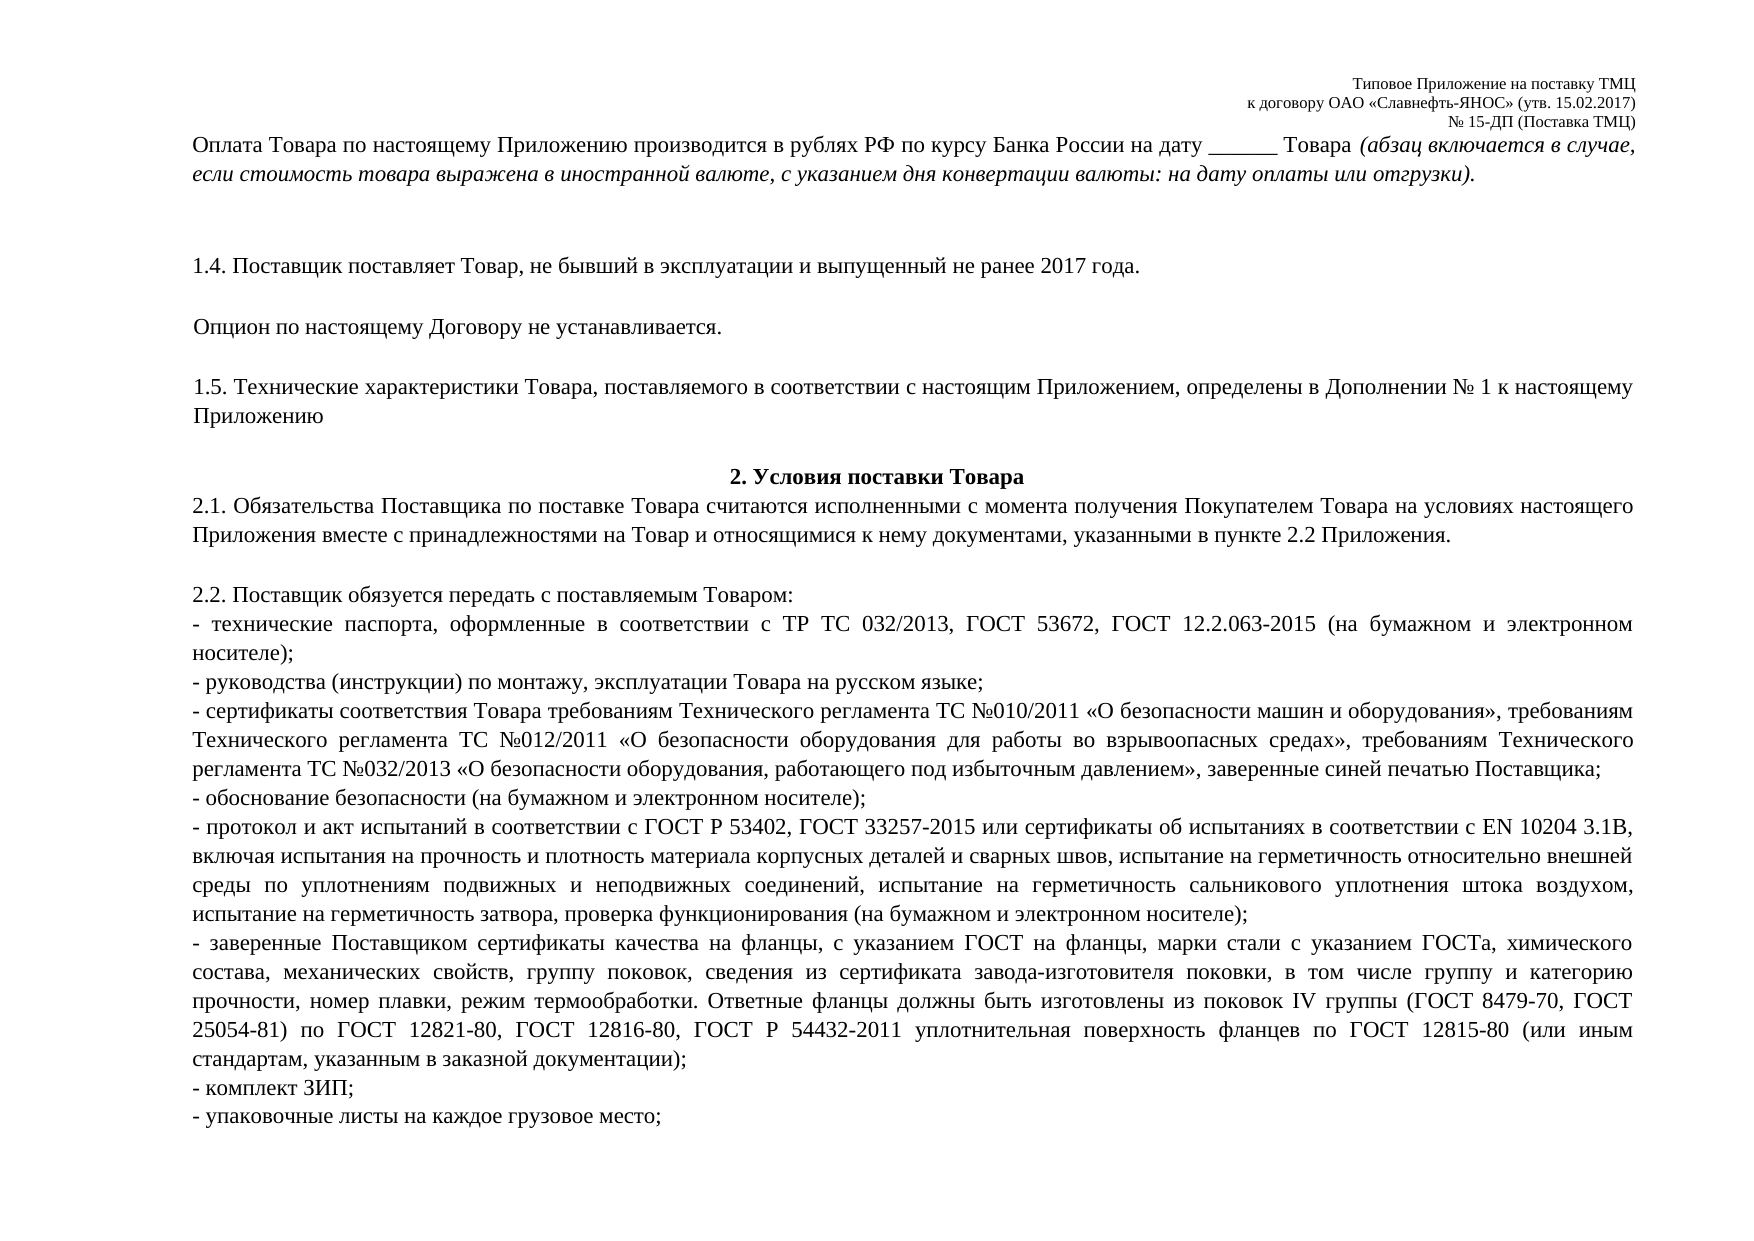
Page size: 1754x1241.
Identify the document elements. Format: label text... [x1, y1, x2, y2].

text - технические паспорта, оформленные в соответствии с ТР ТС 032/2013, ГОСТ 53672, ГОСТ 12.2.063-2015 (на бумажном и электронном носителе); [192, 610, 1636, 666]
text 1.4. Поставщик поставляет Товар, не бывший в эксплуатации и выпущенный не ранее 2017 года. [192, 252, 1636, 279]
text 1.5. Технические характеристики Товара, поставляемого в соответствии с настоящим Приложением, определены в Дополнении № 1 к настоящему Приложению [193, 373, 1636, 429]
text Опцион по настоящему Договору не устанавливается. [193, 313, 1636, 339]
text 2.1. Обязательства Поставщика по поставке Товара считаются исполненными с момента получения Покупателем Товара на условиях настоящего Приложения вместе с принадлежностями на Товар и относящимися к нему документами, указанными в пункте 2.2 Приложения. [192, 492, 1636, 547]
text - сертификаты соответствия Товара требованиям Технического регламента ТС №010/2011 «О безопасности машин и оборудования», требованиям Технического регламента ТС №012/2011 «О безопасности оборудования для работы во взрывоопасных средах», требованиям Технического регламента ТС №032/2013 «О безопасности оборудования, работающего под избыточным давлением», заверенные синей печатью Поставщика; [192, 697, 1636, 781]
text - комплект ЗИП; [192, 1074, 1636, 1100]
text - протокол и акт испытаний в соответствии с ГОСТ Р 53402, ГОСТ 33257-2015 или сертификаты об испытаниях в соответствии с EN 10204 3.1B, включая испытания на прочность и плотность материала корпусных деталей и сварных швов, испытание на герметичность относительно внешней среды по уплотнениям подвижных и неподвижных соединений, испытание на герметичность сальникового уплотнения штока воздухом, испытание на герметичность затвора, проверка функционирования (на бумажном и электронном носителе); [192, 813, 1636, 926]
text 2.2. Поставщик обязуется передать с поставляемым Товаром: [192, 581, 1636, 608]
text - заверенные Поставщиком сертификаты качества на фланцы, с указанием ГОСТ на фланцы, марки стали с указанием ГОСТа, химического состава, механических свойств, группу поковок, сведения из сертификата завода-изготовителя поковки, в том числе группу и категорию прочности, номер плавки, режим термообработки. Ответные фланцы должны быть изготовлены из поковок IV группы (ГОСТ 8479-70, ГОСТ 25054-81) по ГОСТ 12821-80, ГОСТ 12816-80, ГОСТ Р 54432-2011 уплотнительная поверхность фланцев по ГОСТ 12815-80 (или иным стандартам, указанным в заказной документации); [192, 929, 1636, 1071]
text - упаковочные листы на каждое грузовое место; [192, 1103, 1636, 1129]
text 2. Условия поставки Товара [118, 463, 1636, 489]
text - обоснование безопасности (на бумажном и электронном носителе); [192, 784, 1636, 810]
text - руководства (инструкции) по монтажу, эксплуатации Товара на русском языке; [192, 668, 1636, 694]
text Оплата Товара по настоящему Приложению производится в рублях РФ по курсу Банка России на дату ______ Товара (абзац включается в случае, если стоимость товара выражена в иностранной валюте, с указанием дня конвертации валюты: на дату оплаты или отгрузки). [192, 131, 1636, 187]
